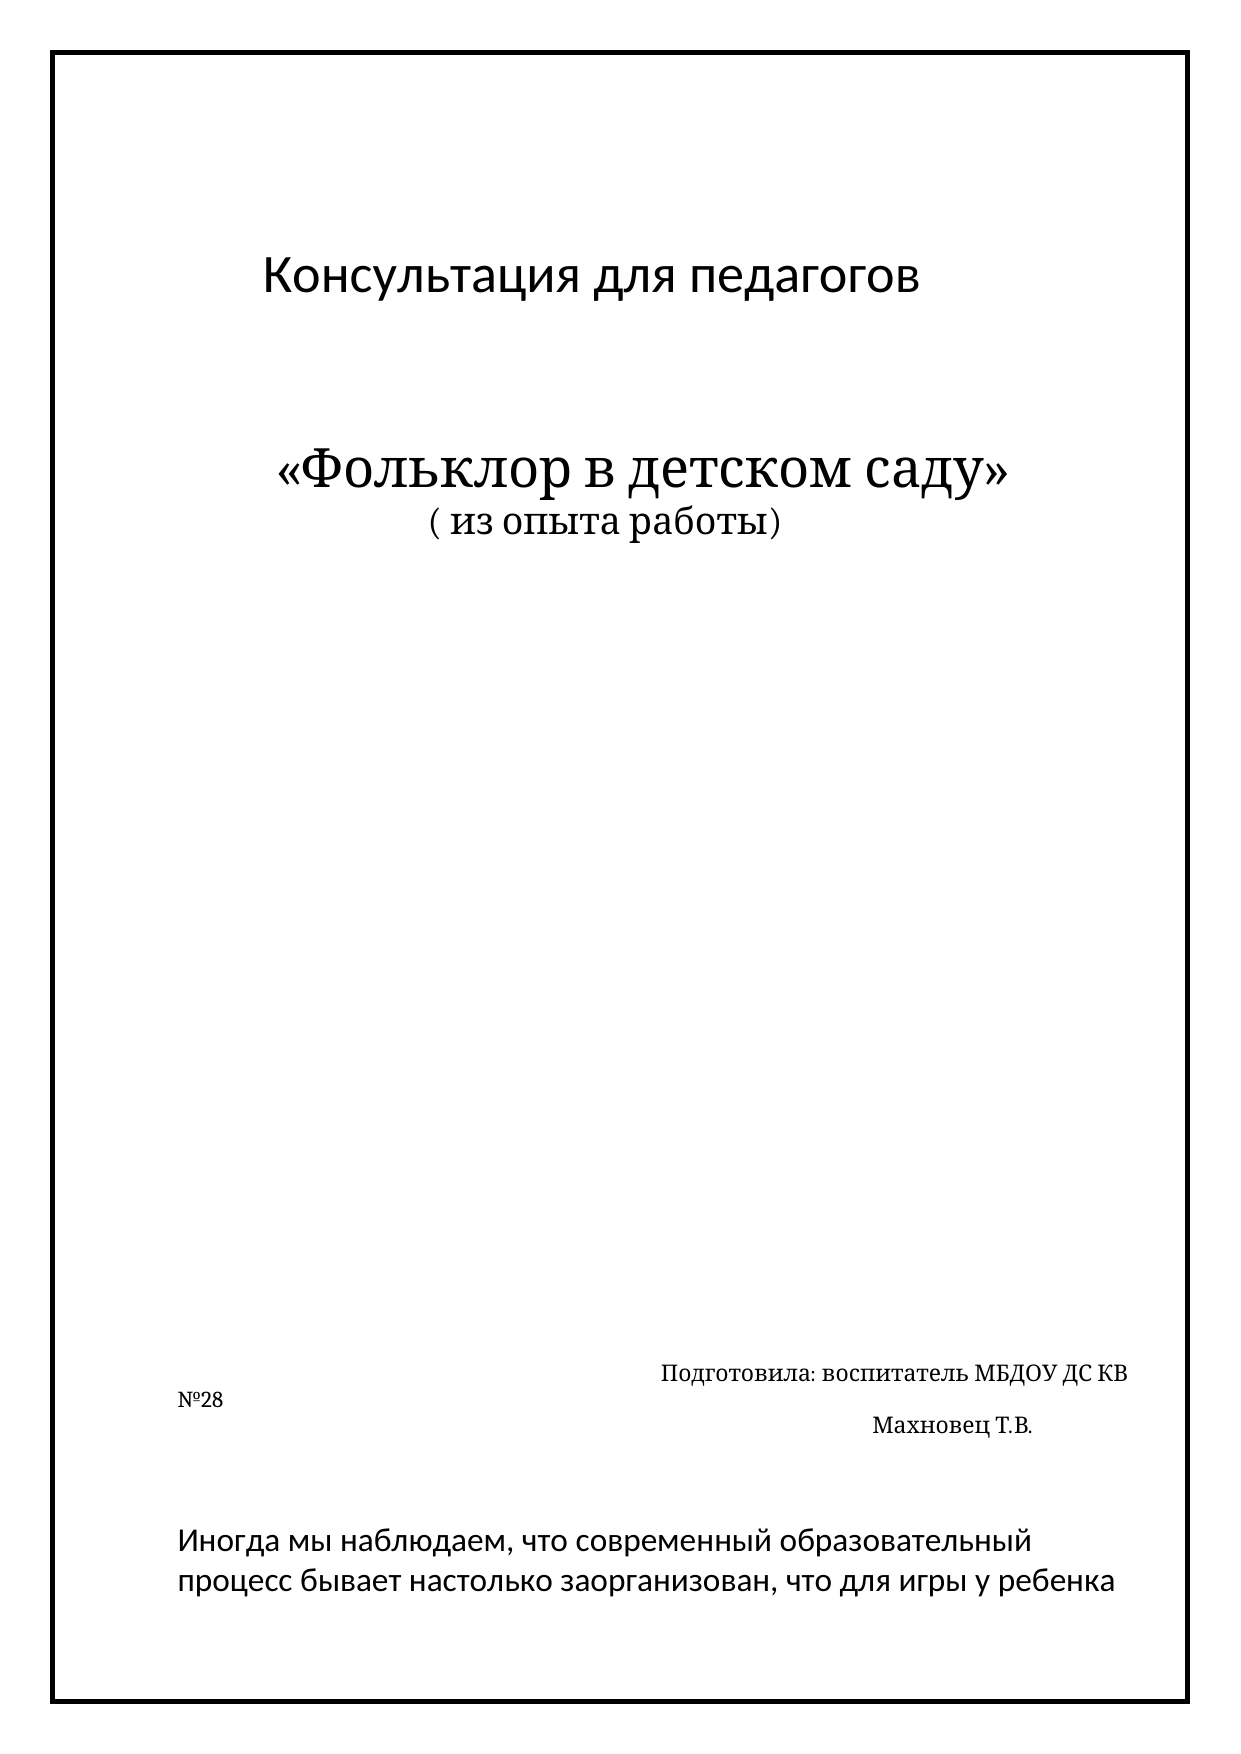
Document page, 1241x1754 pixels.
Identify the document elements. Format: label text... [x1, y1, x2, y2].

text ( из опыта работы) [177, 501, 1152, 544]
text «Фольклор в детском саду» [177, 439, 1152, 501]
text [177, 1518, 1152, 1600]
text Консультация для педагогов [177, 240, 1152, 306]
text Подготовила: воспитатель МБДОУ ДС КВ №28 [177, 1360, 1152, 1413]
text Махновец Т.В. [177, 1413, 1152, 1439]
